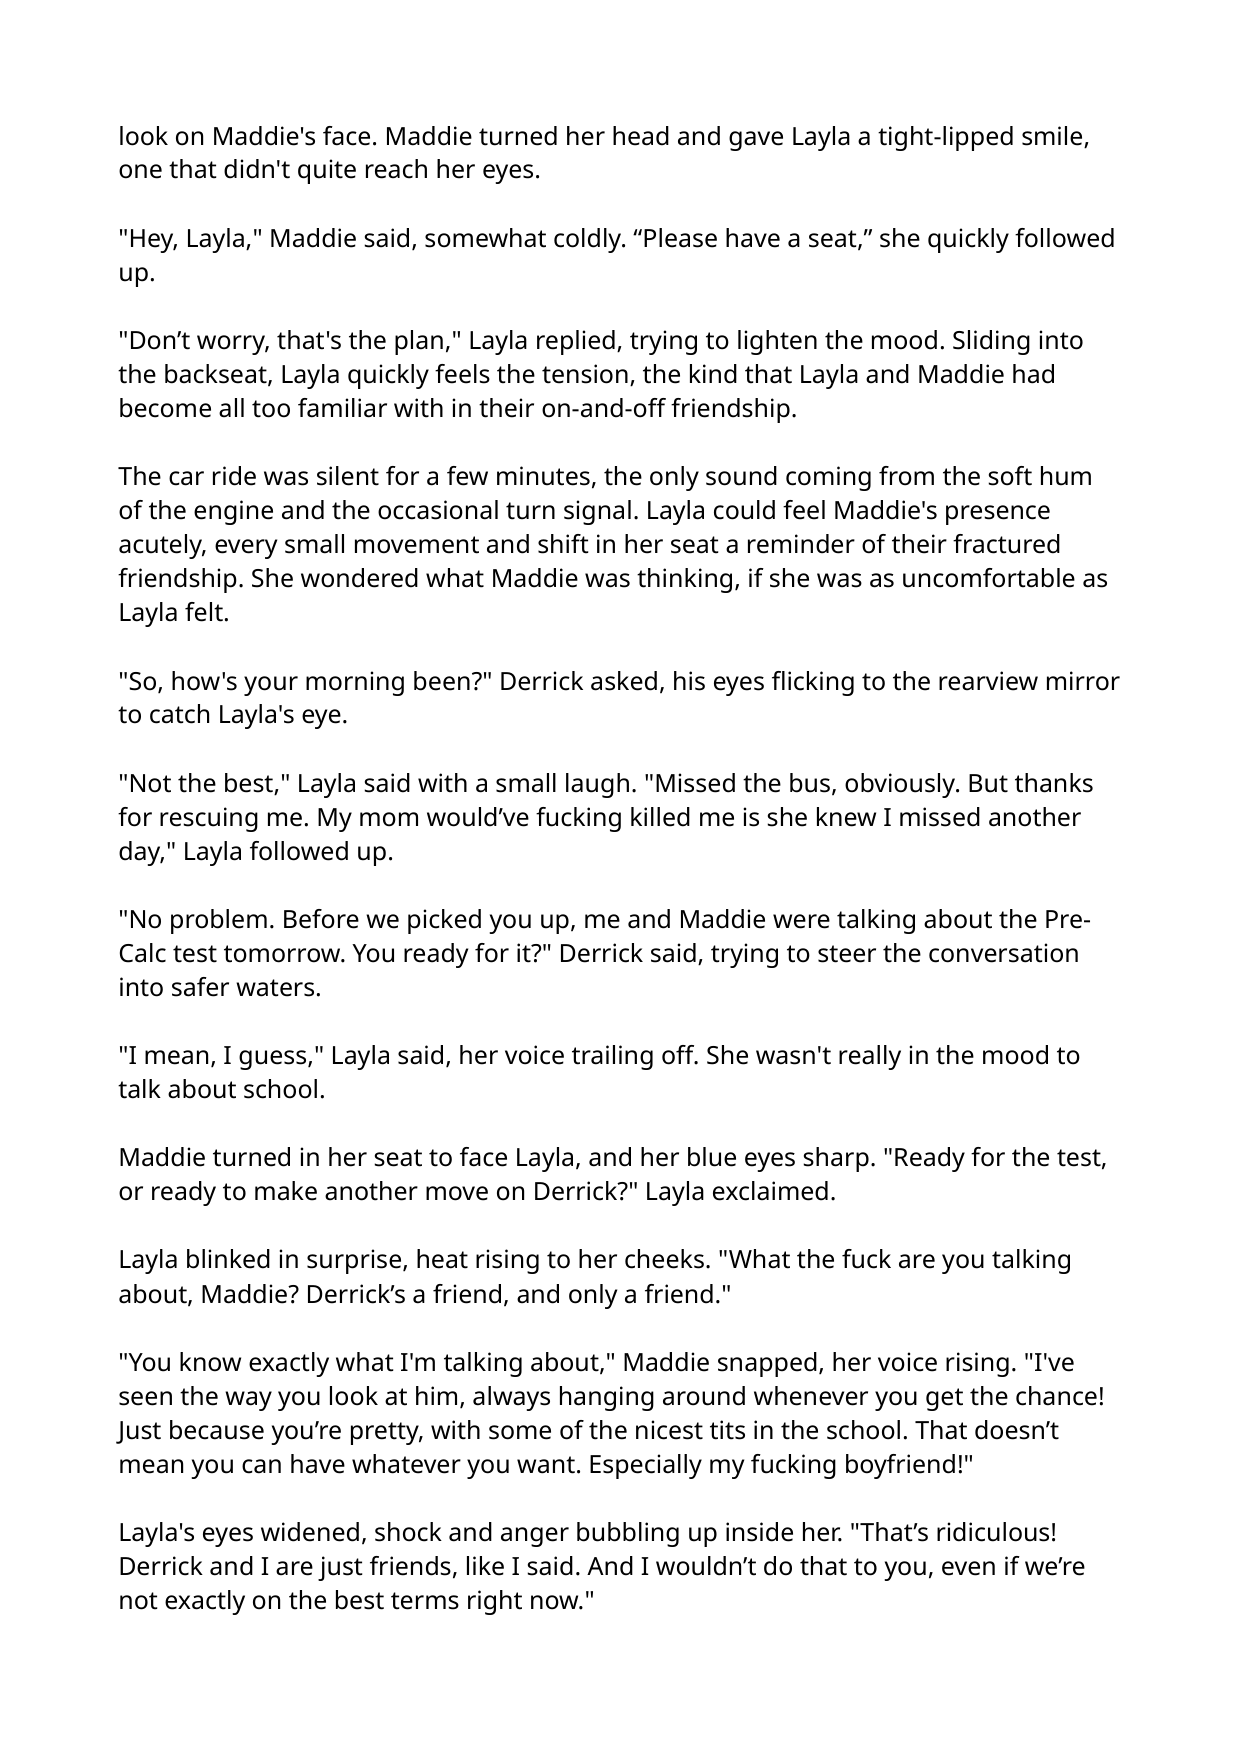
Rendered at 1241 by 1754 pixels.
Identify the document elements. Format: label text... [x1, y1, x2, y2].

text "No problem. Before we picked you up, me and Maddie were talking about the Pre-Calc test tomorrow. You ready for it?" Derrick said, trying to steer the conversation into safer waters. [118, 902, 1122, 1004]
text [118, 118, 1122, 186]
text "Hey, Layla," Maddie said, somewhat coldly. “Please have a seat,” she quickly followed up. [118, 220, 1122, 288]
text "Not the best," Layla said with a small laugh. "Missed the bus, obviously. But thanks for rescuing me. My mom would’ve fucking killed me is she knew I missed another day," Layla followed up. [118, 765, 1122, 867]
text Layla's eyes widened, shock and anger bubbling up inside her. "That’s ridiculous! Derrick and I are just friends, like I said. And I wouldn’t do that to you, even if we’re not exactly on the best terms right now." [118, 1515, 1122, 1617]
text "Don’t worry, that's the plan," Layla replied, trying to lighten the mood. Sliding into the backseat, Layla quickly feels the tension, the kind that Layla and Maddie had become all too familiar with in their on-and-off friendship. [118, 322, 1122, 425]
text Layla blinked in surprise, heat rising to her cheeks. "What the fuck are you talking about, Maddie? Derrick’s a friend, and only a friend." [118, 1242, 1122, 1310]
text "I mean, I guess," Layla said, her voice trailing off. She wasn't really in the mood to talk about school. [118, 1038, 1122, 1106]
text "You know exactly what I'm talking about," Maddie snapped, her voice rising. "I've seen the way you look at him, always hanging around whenever you get the chance! Just because you’re pretty, with some of the nicest tits in the school. That doesn’t mean you can have whatever you want. Especially my fucking boyfriend!" [118, 1344, 1122, 1481]
text "So, how's your morning been?" Derrick asked, his eyes flicking to the rearview mirror to catch Layla's eye. [118, 663, 1122, 731]
text Maddie turned in her seat to face Layla, and her blue eyes sharp. "Ready for the test, or ready to make another move on Derrick?" Layla exclaimed. [118, 1140, 1122, 1208]
text The car ride was silent for a few minutes, the only sound coming from the soft hum of the engine and the occasional turn signal. Layla could feel Maddie's presence acutely, every small movement and shift in her seat a reminder of their fractured friendship. She wondered what Maddie was thinking, if she was as uncomfortable as Layla felt. [118, 459, 1122, 629]
